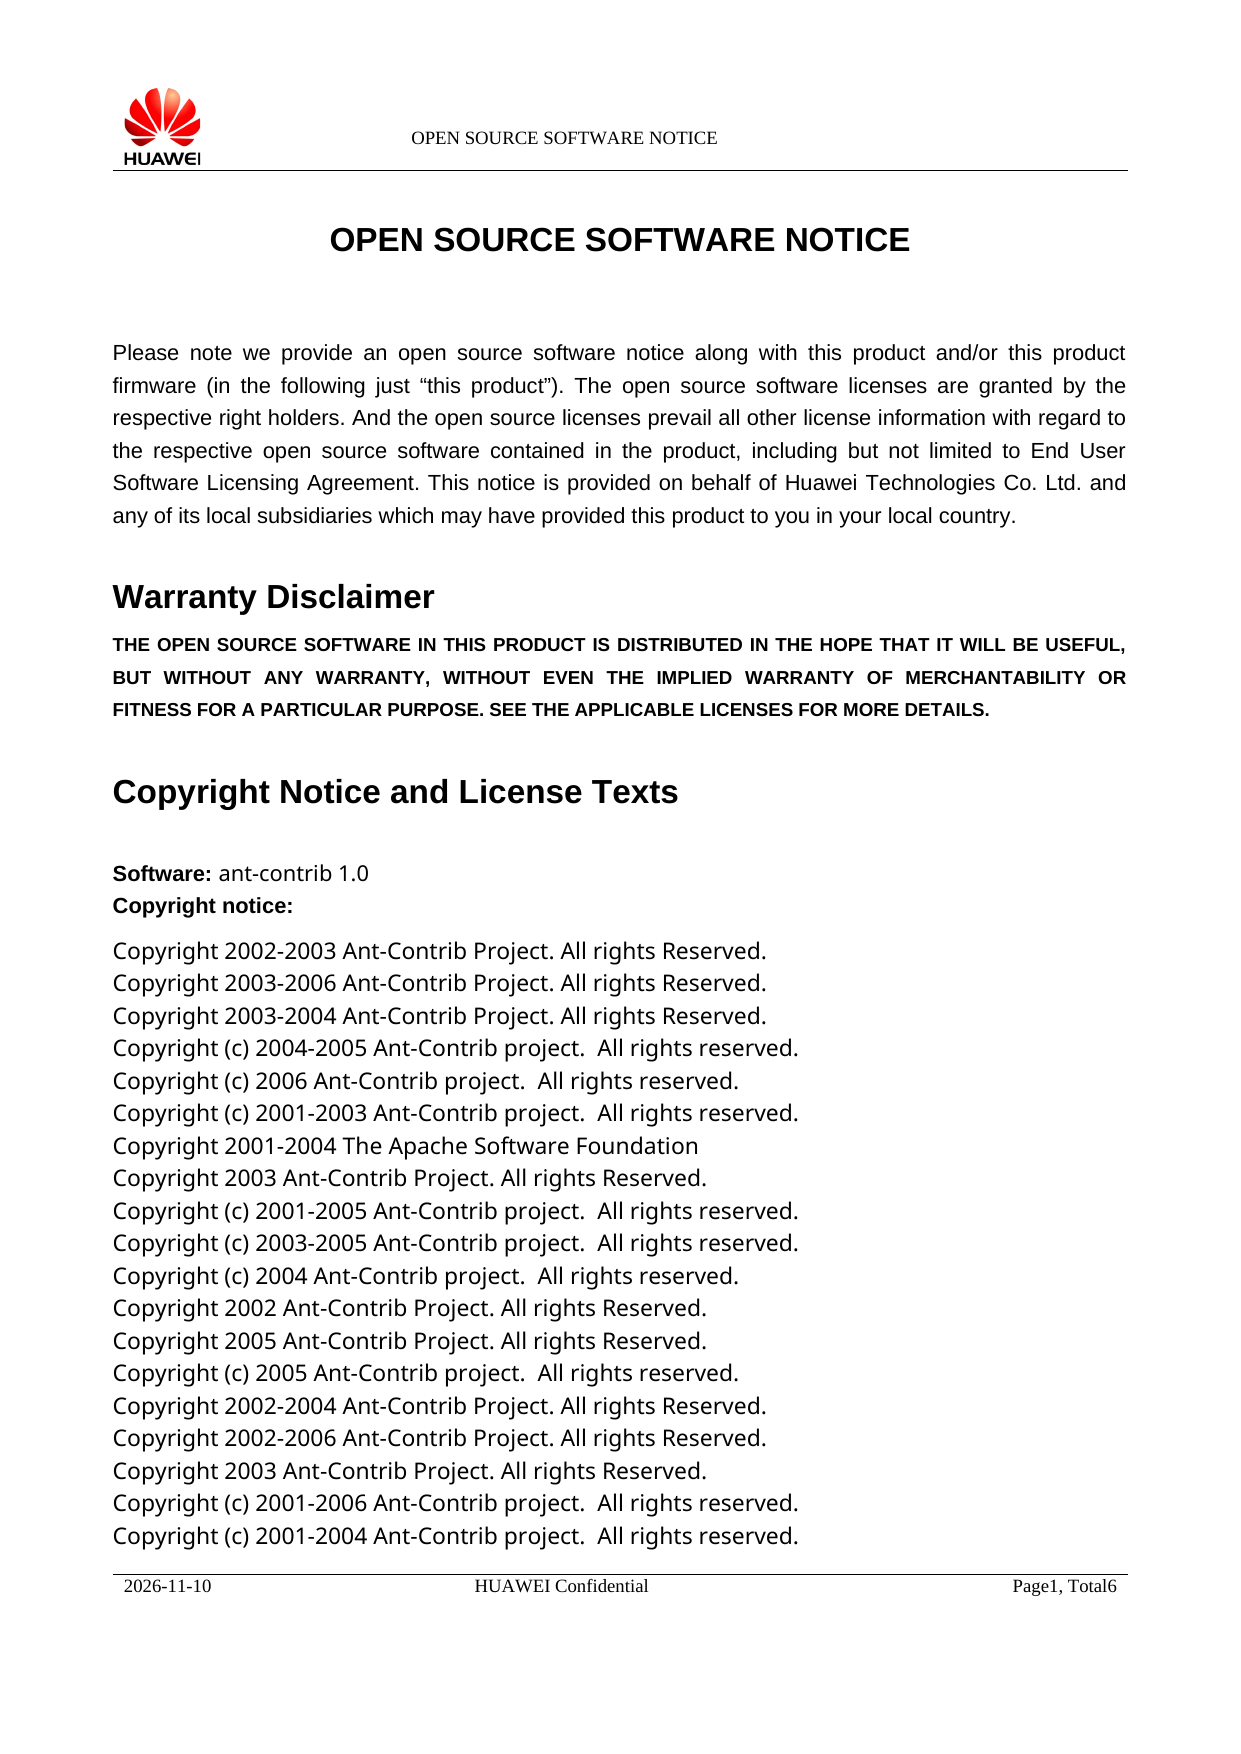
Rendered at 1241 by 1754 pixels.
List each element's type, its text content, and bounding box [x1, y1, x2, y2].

text Please note we provide an open source software notice along with this product and/or this product firmware (in the following just “this product”). The open source software licenses are granted by the respective right holders. And the open source licenses prevail all other license information with regard to the respective open source software contained in the product, including but not limited to End User Software Licensing Agreement. This notice is provided on behalf of Huawei Technologies Co. Ltd. and any of its local subsidiaries which may have provided this product to you in your local country. [112, 336, 1128, 531]
text The open source software in this product is distributed in the hope that it will be useful, but WITHOUT ANY WARRANTY, without even the implied warranty of MERCHANTABILITY or FITNESS FOR A PARTICULAR PURPOSE. See the applicable licenses for more details. [112, 629, 1128, 726]
picture [124, 88, 201, 165]
text OPEN SOURCE SOFTWARE NOTICE [112, 206, 1128, 271]
text Copyright Notice and License Texts [112, 759, 1128, 824]
title Software: ant-contrib 1.0 [112, 856, 1128, 889]
text Copyright notice: [112, 889, 1128, 921]
text Warranty Disclaimer [112, 564, 1128, 629]
